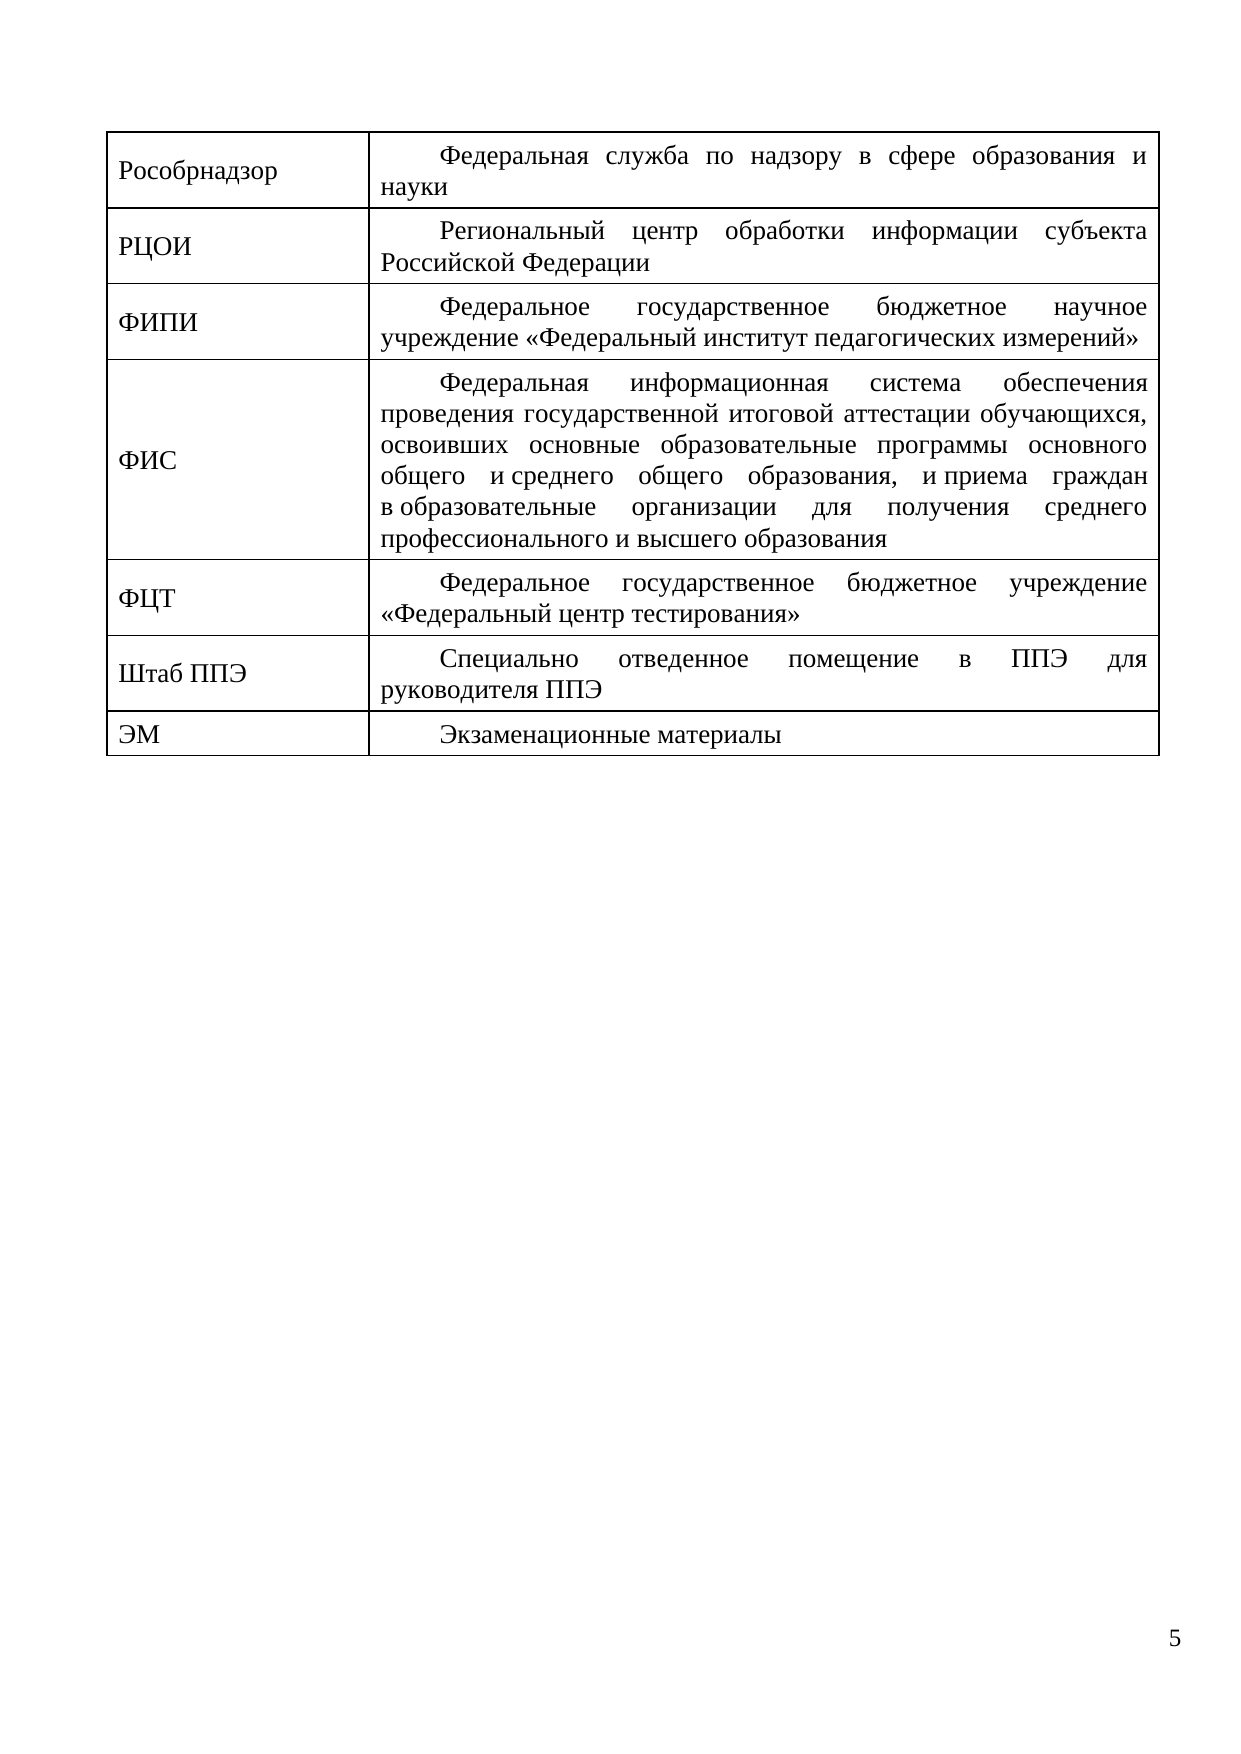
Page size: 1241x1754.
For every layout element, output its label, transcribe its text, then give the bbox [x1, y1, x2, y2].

table_cell Рособрнадзор [108, 133, 368, 207]
table_cell ФИПИ [108, 284, 368, 358]
table_cell ФИС [108, 360, 368, 559]
table_cell Специально отведенное помещение в ППЭ для руководителя ППЭ [370, 636, 1158, 710]
table_cell Федеральное государственное бюджетное научное учреждение «Федеральный институт педагогических измерений» [370, 284, 1158, 358]
table_cell ЭМ [108, 712, 368, 755]
table_cell Федеральная информационная система обеспечения проведения государственной итоговой аттестации обучающихся, освоивших основные образовательные программы основного общего и среднего общего образования, и приема граждан в образовательные организации для получения среднего профессионального и высшего образования [370, 360, 1158, 559]
table_cell ФЦТ [108, 560, 368, 634]
table_cell Федеральная служба по надзору в сфере образования и науки [370, 133, 1158, 207]
table_cell РЦОИ [108, 209, 368, 283]
table_cell Региональный центр обработки информации субъекта Российской Федерации [370, 209, 1158, 283]
table_cell Штаб ППЭ [108, 636, 368, 710]
table_cell Федеральное государственное бюджетное учреждение «Федеральный центр тестирования» [370, 560, 1158, 634]
table_cell Экзаменационные материалы [370, 712, 1158, 755]
